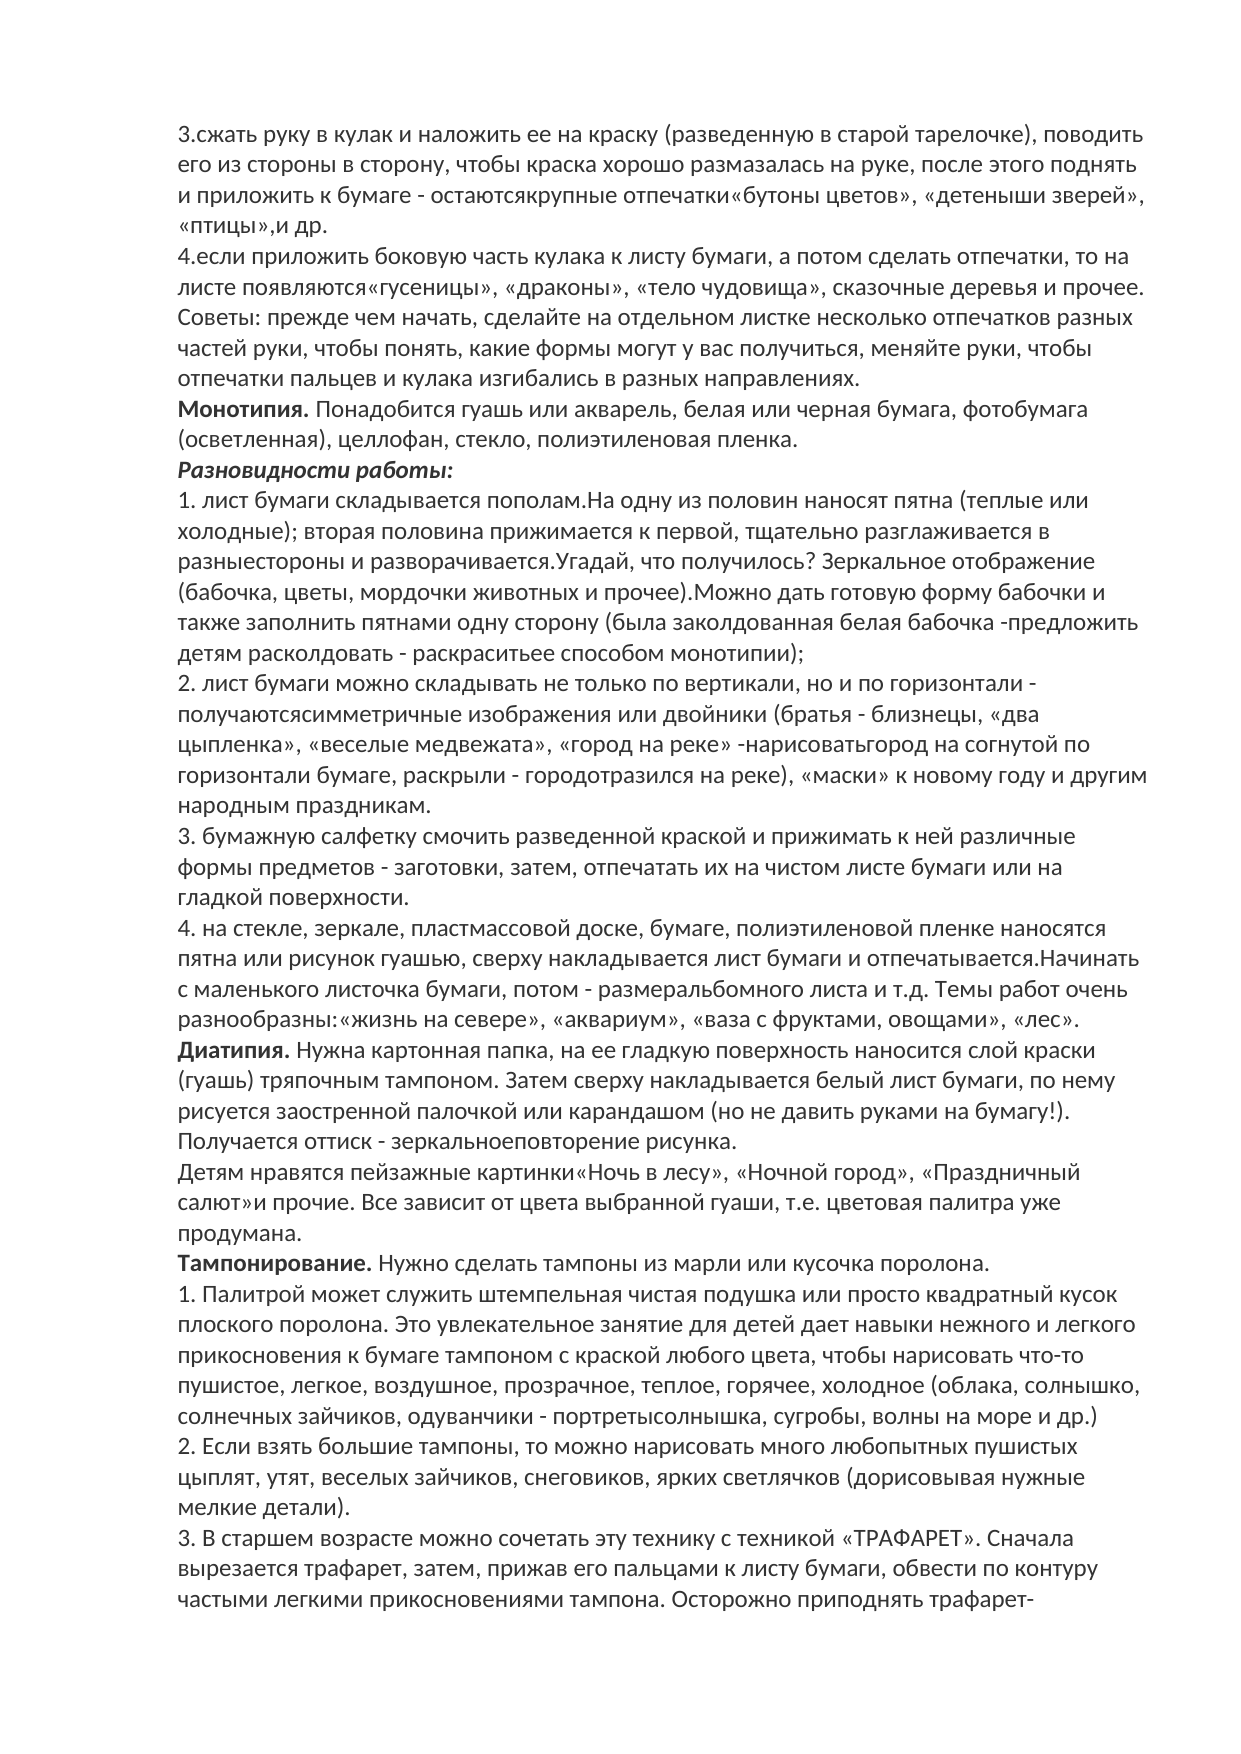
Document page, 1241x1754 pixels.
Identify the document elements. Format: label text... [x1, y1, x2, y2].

text Детям нравятся пейзажные картинки«Ночь в лесу», «Ночной город», «Праздничный салют»и прочие. Все зависит от цвета выбранной гуаши, т.е. цветовая палитра уже продумана. [177, 1156, 1152, 1247]
text Диатипия. Нужна картонная папка, на ее гладкую поверхность наносится слой краски (гуашь) тряпочным тампоном. Затем сверху накладывается белый лист бумаги, по нему рисуется заостренной палочкой или карандашом (но не давить руками на бумагу!). Получается оттиск - зеркальноеповторение рисунка. [177, 1034, 1152, 1156]
text 1. лист бумаги складывается пополам.На одну из половин наносят пятна (теплые или холодные); вторая половина прижимается к первой, тщательно разглаживается в разныестороны и разворачивается.Угадай, что получилось? Зеркальное отображение (бабочка, цветы, мордочки животных и прочее).Можно дать готовую форму бабочки и также заполнить пятнами одну сторону (была заколдованная белая бабочка -предложить детям расколдовать - раскраситьее способом монотипии); [177, 484, 1152, 667]
text 4. на стекле, зеркале, пластмассовой доске, бумаге, полиэтиленовой пленке наносятся пятна или рисунок гуашью, сверху накладывается лист бумаги и отпечатывается.Начинать с маленького листочка бумаги, потом - размеральбомного листа и т.д. Темы работ очень разнообразны:«жизнь на севере», «аквариум», «ваза с фруктами, овощами», «лес». [177, 912, 1152, 1034]
text Советы: прежде чем начать, сделайте на отдельном листке несколько отпечатков разных частей руки, чтобы понять, какие формы могут у вас получиться, меняйте руки, чтобы отпечатки пальцев и кулака изгибались в разных направлениях. [177, 301, 1152, 393]
text 2. Если взять большие тампоны, то можно нарисовать много любопытных пушистых цыплят, утят, веселых зайчиков, снеговиков, ярких светлячков (дорисовывая нужные мелкие детали). [177, 1431, 1152, 1522]
text 1. Палитрой может служить штемпельная чистая подушка или просто квадратный кусок плоского поролона. Это увлекательное занятие для детей дает навыки нежного и легкого прикосновения к бумаге тампоном с краской любого цвета, чтобы нарисовать что-то пушистое, легкое, воздушное, прозрачное, теплое, горячее, холодное (облака, солнышко, солнечных зайчиков, одуванчики - портретысолнышка, сугробы, волны на море и др.) [177, 1278, 1152, 1431]
text Разновидности работы: [177, 454, 1152, 484]
text 3. бумажную салфетку смочить разведенной краской и прижимать к ней различные формы предметов - заготовки, затем, отпечатать их на чистом листе бумаги или на гладкой поверхности. [177, 820, 1152, 912]
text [177, 1522, 1152, 1614]
text 4.если приложить боковую часть кулака к листу бумаги, а потом сделать отпечатки, то на листе появляются«гусеницы», «драконы», «тело чудовища», сказочные деревья и прочее. [177, 240, 1152, 301]
text 3.сжать руку в кулак и наложить ее на краску (разведенную в старой тарелочке), поводить его из стороны в сторону, чтобы краска хорошо размазалась на руке, после этого поднять и приложить к бумаге - остаютсякрупные отпечатки«бутоны цветов», «детеныши зверей», «птицы»,и др. [177, 118, 1152, 240]
text Тампонирование. Нужно сделать тампоны из марли или кусочка поролона. [177, 1247, 1152, 1278]
text Монотипия. Понадобится гуашь или акварель, белая или черная бумага, фотобумага (осветленная), целлофан, стекло, полиэтиленовая пленка. [177, 393, 1152, 454]
text 2. лист бумаги можно складывать не только по вертикали, но и по горизонтали - получаютсясимметричные изображения или двойники (братья - близнецы, «два цыпленка», «веселые медвежата», «город на реке» -нарисоватьгород на согнутой по горизонтали бумаге, раскрыли - городотразился на реке), «маски» к новому году и другим народным праздникам. [177, 667, 1152, 820]
